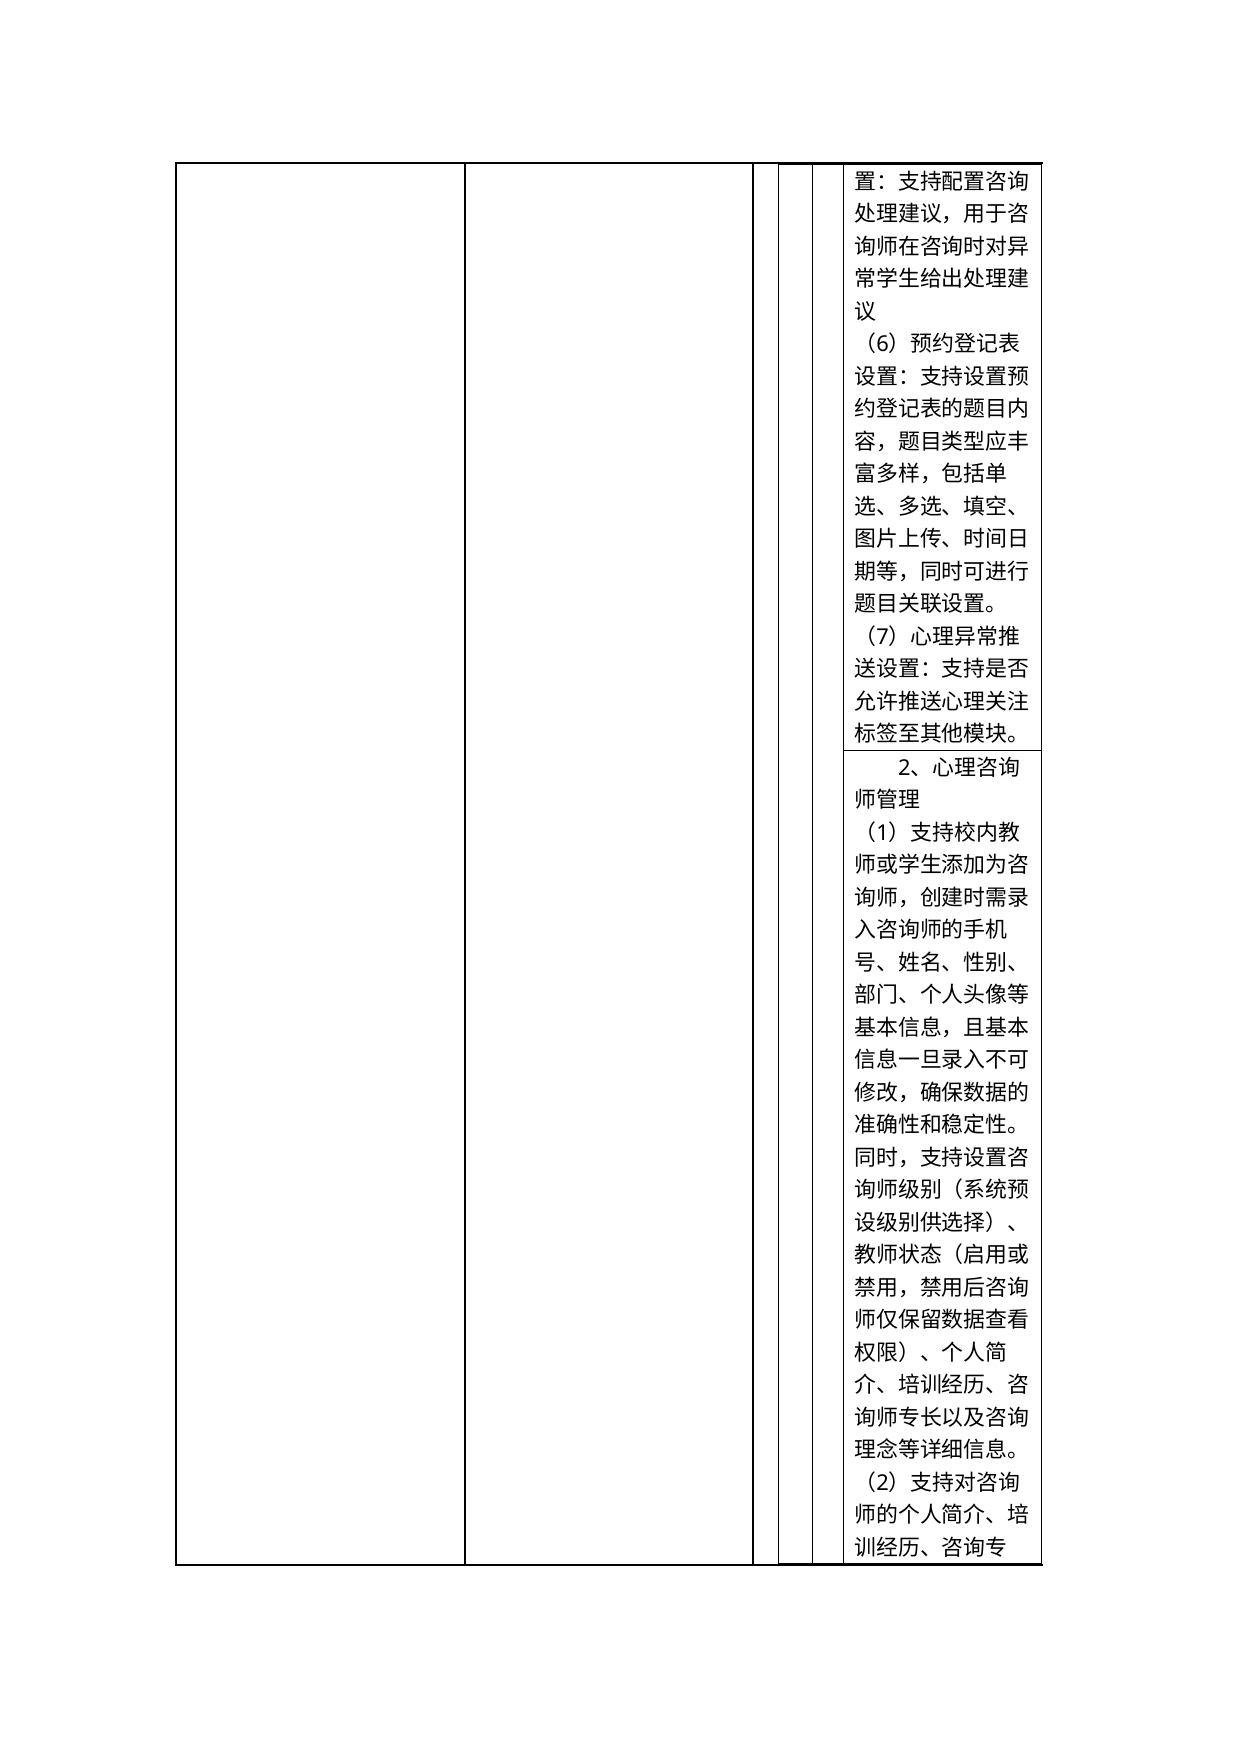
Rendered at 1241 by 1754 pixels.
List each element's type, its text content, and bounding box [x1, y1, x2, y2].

table_cell [813, 165, 843, 1563]
table_cell [754, 164, 778, 1564]
table_cell [844, 751, 1041, 1563]
table_cell 1 [177, 164, 464, 1564]
table_cell [466, 164, 752, 1564]
table_cell [844, 165, 1041, 750]
table_cell [779, 165, 812, 1563]
